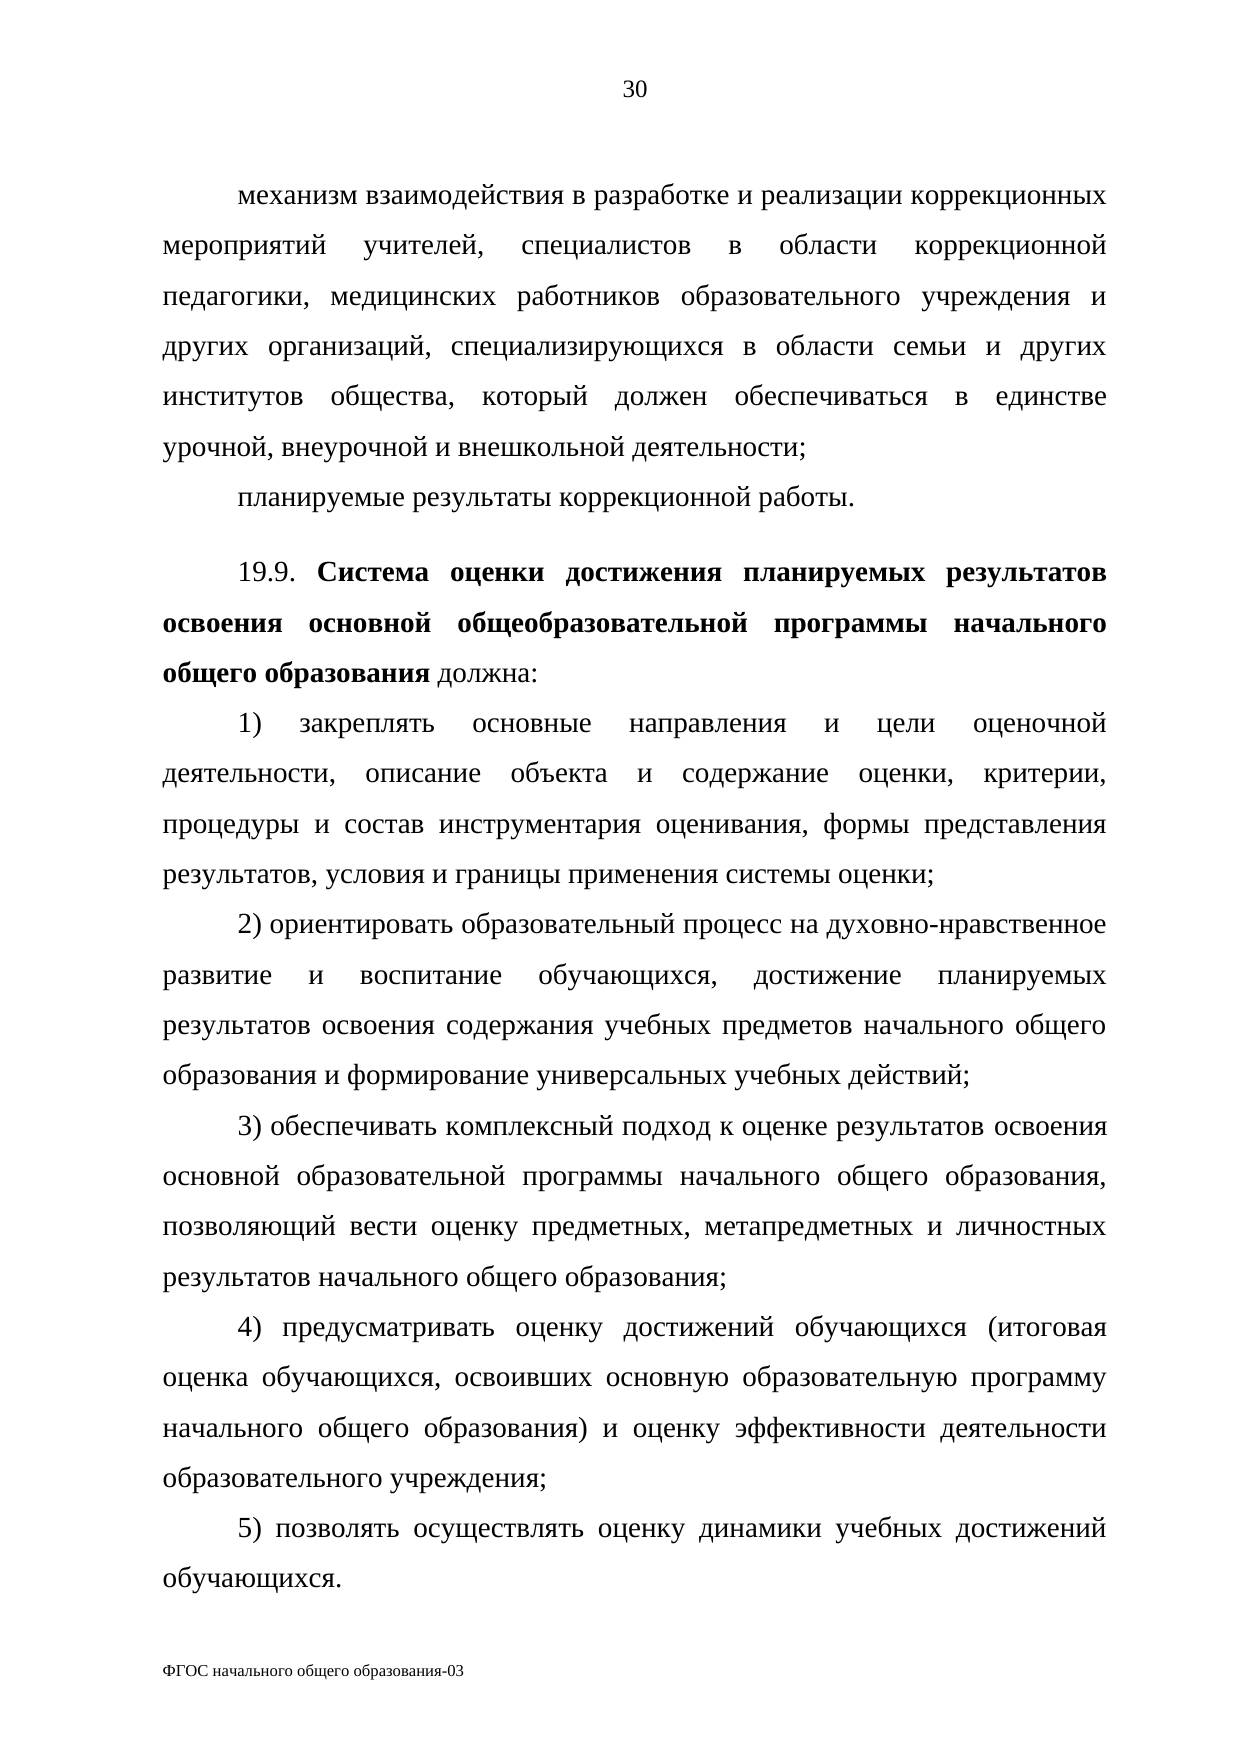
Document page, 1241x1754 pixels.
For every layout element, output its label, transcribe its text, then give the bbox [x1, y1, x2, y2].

text 1) закреплять основные направления и цели оценочной деятельности, описание объекта и содержание оценки, критерии, процедуры и состав инструментария оценивания, формы представления результатов, условия и границы применения системы оценки; [162, 705, 1107, 890]
text 2) ориентировать образовательный процесс на духовно-нравственное развитие и воспитание обучающихся, достижение планируемых результатов освоения содержания учебных предметов начального общего образования и формирование универсальных учебных действий; [162, 907, 1107, 1091]
text 3) обеспечивать комплексный подход к оценке результатов освоения основной образовательной программы начального общего образования, позволяющий вести оценку предметных, метапредметных и личностных результатов начального общего образования; [162, 1108, 1107, 1292]
text механизм взаимодействия в разработке и реализации коррекционных мероприятий учителей, специалистов в области коррекционной педагогики, медицинских работников образовательного учреждения и других организаций, специализирующихся в области семьи и других институтов общества, который должен обеспечиваться в единстве урочной, внеурочной и внешкольной деятельности; [162, 177, 1107, 462]
text планируемые результаты коррекционной работы. [162, 479, 1107, 513]
text 5) позволять осуществлять оценку динамики учебных достижений обучающихся. [162, 1510, 1107, 1594]
text 19.9. Система оценки достижения планируемых результатов освоения основной общеобразовательной программы начального общего образования должна: [162, 554, 1107, 688]
text 4) предусматривать оценку достижений обучающихся (итоговая оценка обучающихся, освоивших основную образовательную программу начального общего образования) и оценку эффективности деятельности образовательного учреждения; [162, 1309, 1107, 1493]
